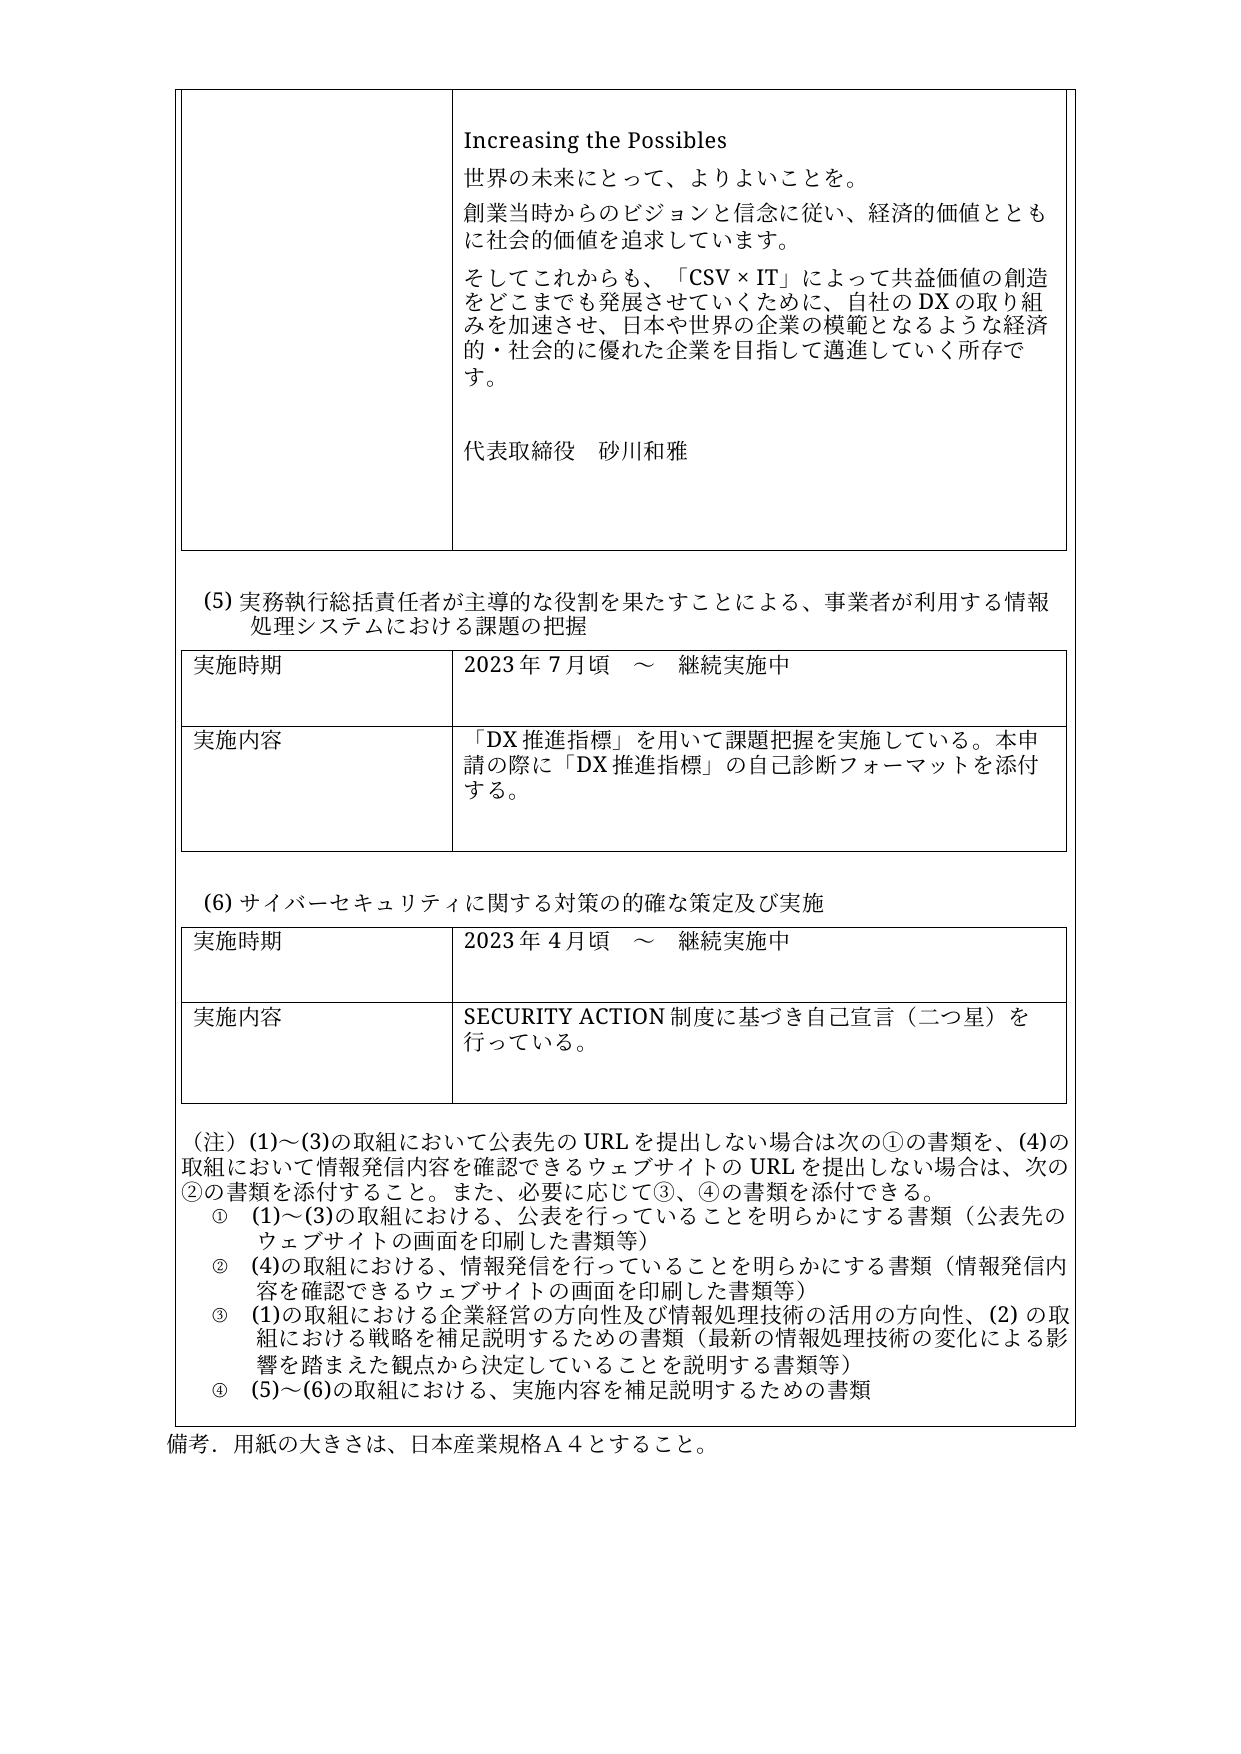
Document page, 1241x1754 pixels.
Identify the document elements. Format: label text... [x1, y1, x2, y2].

text 備考．用紙の大きさは、日本産業規格Ａ４とすること。 [167, 1427, 1070, 1458]
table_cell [176, 90, 1075, 1426]
